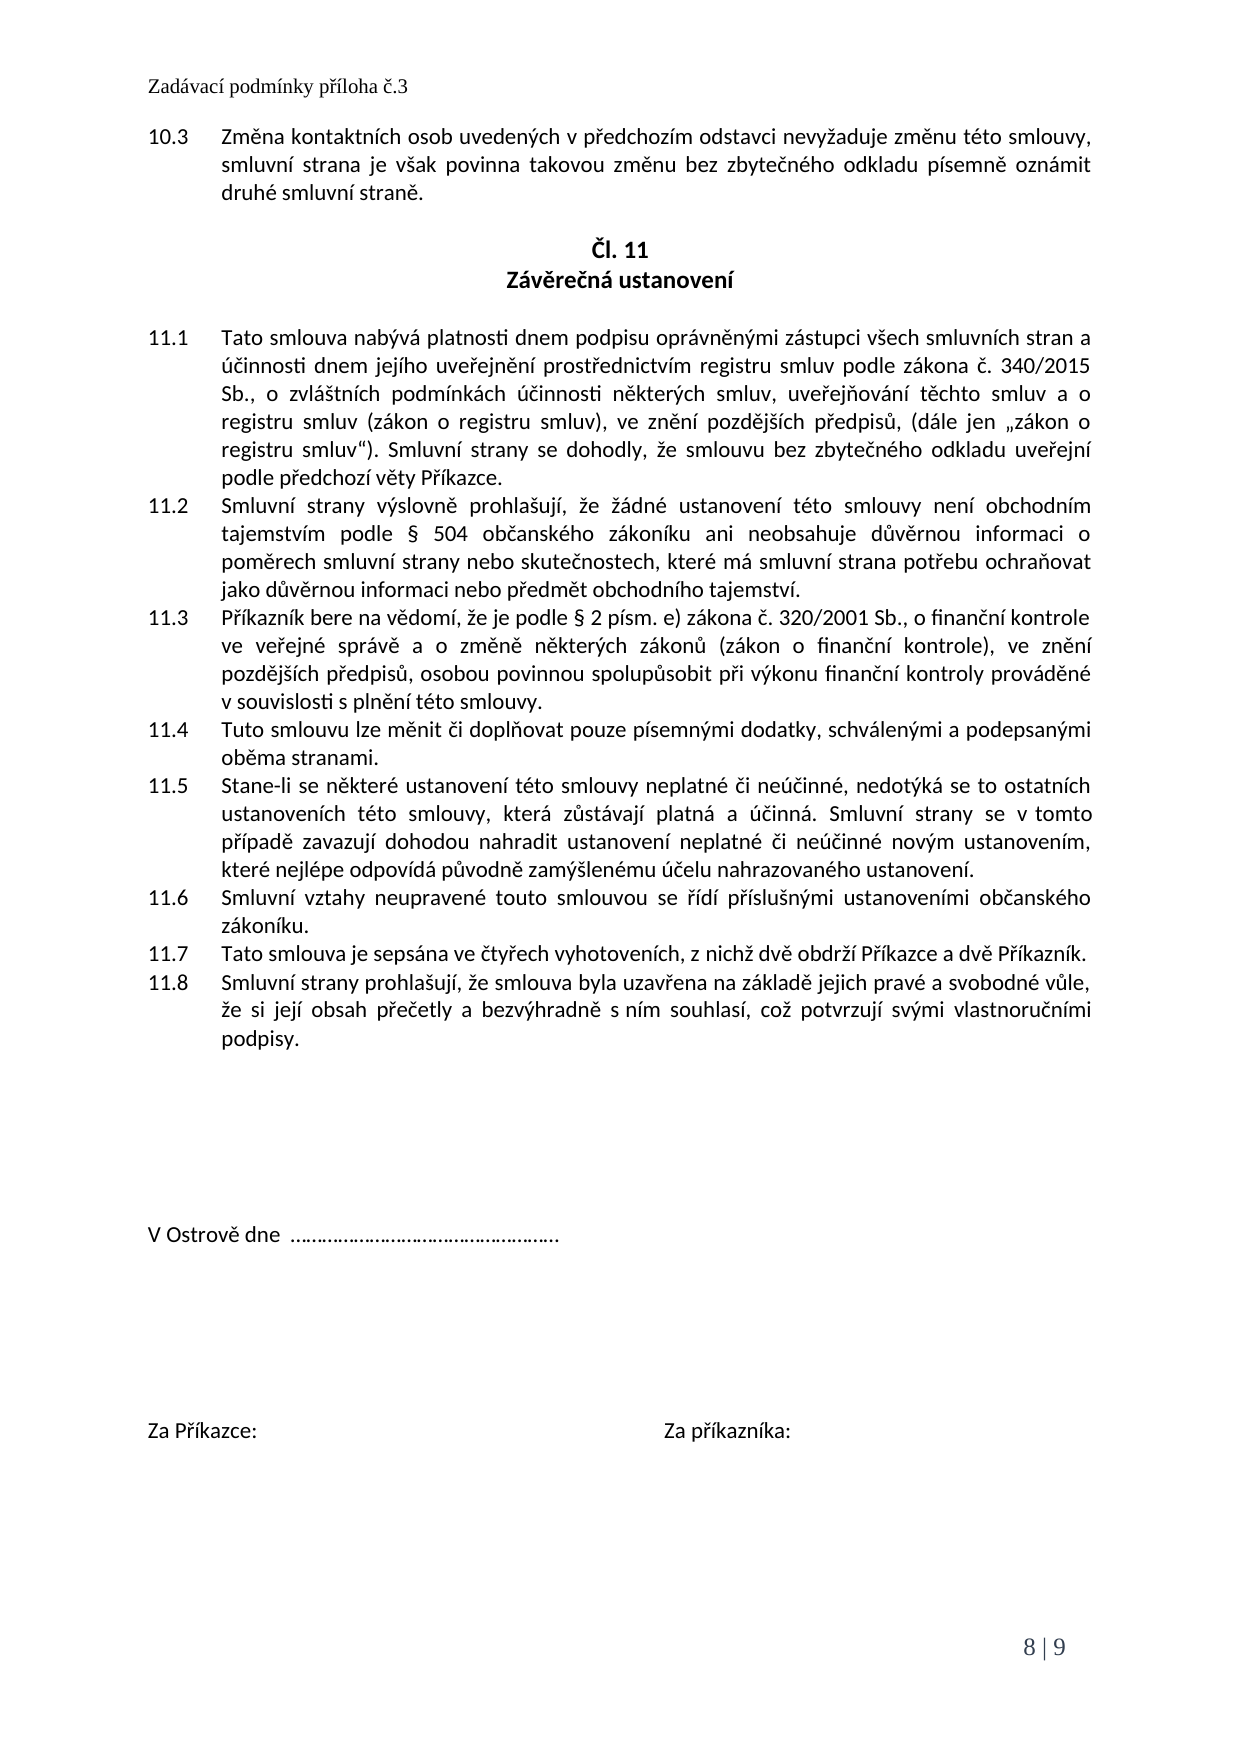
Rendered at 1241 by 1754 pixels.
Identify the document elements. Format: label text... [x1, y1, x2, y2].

text 11.6 Smluvní vztahy neupravené touto smlouvou se řídí příslušnými ustanoveními občanského zákoníku. [148, 883, 1092, 939]
text Za Příkazce: Za příkazníka: [148, 1416, 1092, 1444]
text 11.3 Příkazník bere na vědomí, že je podle § 2 písm. e) zákona č. 320/2001 Sb., o finanční kontrole ve veřejné správě a o změně některých zákonů (zákon o finanční kontrole), ve znění pozdějších předpisů, osobou povinnou spolupůsobit při výkonu finanční kontroly prováděné v souvislosti s plnění této smlouvy. [148, 603, 1092, 715]
text Čl. 11 [148, 234, 1092, 264]
text V Ostrově dne …………………………………………… [148, 1220, 1092, 1248]
text 11.8 Smluvní strany prohlašují, že smlouva byla uzavřena na základě jejich pravé a svobodné vůle, že si její obsah přečetly a bezvýhradně s ním souhlasí, což potvrzují svými vlastnoručními podpisy. [148, 968, 1092, 1052]
text 11.2 Smluvní strany výslovně prohlašují, že žádné ustanovení této smlouvy není obchodním tajemstvím podle § 504 občanského zákoníku ani neobsahuje důvěrnou informaci o poměrech smluvní strany nebo skutečnostech, které má smluvní strana potřebu ochraňovat jako důvěrnou informaci nebo předmět obchodního tajemství. [148, 491, 1092, 603]
text 11.1 Tato smlouva nabývá platnosti dnem podpisu oprávněnými zástupci všech smluvních stran a účinnosti dnem jejího uveřejnění prostřednictvím registru smluv podle zákona č. 340/2015 Sb., o zvláštních podmínkách účinnosti některých smluv, uveřejňování těchto smluv a o registru smluv (zákon o registru smluv), ve znění pozdějších předpisů, (dále jen „zákon o registru smluv“). Smluvní strany se dohodly, že smlouvu bez zbytečného odkladu uveřejní podle předchozí věty Příkazce. [148, 323, 1092, 491]
text Závěrečná ustanovení [148, 264, 1092, 295]
text 11.7 Tato smlouva je sepsána ve čtyřech vyhotoveních, z nichž dvě obdrží Příkazce a dvě Příkazník. [148, 939, 1092, 968]
text 10.3 Změna kontaktních osob uvedených v předchozím odstavci nevyžaduje změnu této smlouvy, smluvní strana je však povinna takovou změnu bez zbytečného odkladu písemně oznámit druhé smluvní straně. [148, 122, 1092, 206]
text 11.5 Stane-li se některé ustanovení této smlouvy neplatné či neúčinné, nedotýká se to ostatních ustanoveních této smlouvy, která zůstávají platná a účinná. Smluvní strany se v tomto případě zavazují dohodou nahradit ustanovení neplatné či neúčinné novým ustanovením, které nejlépe odpovídá původně zamýšlenému účelu nahrazovaného ustanovení. [148, 771, 1092, 883]
text 11.4 Tuto smlouvu lze měnit či doplňovat pouze písemnými dodatky, schválenými a podepsanými oběma stranami. [148, 715, 1092, 771]
